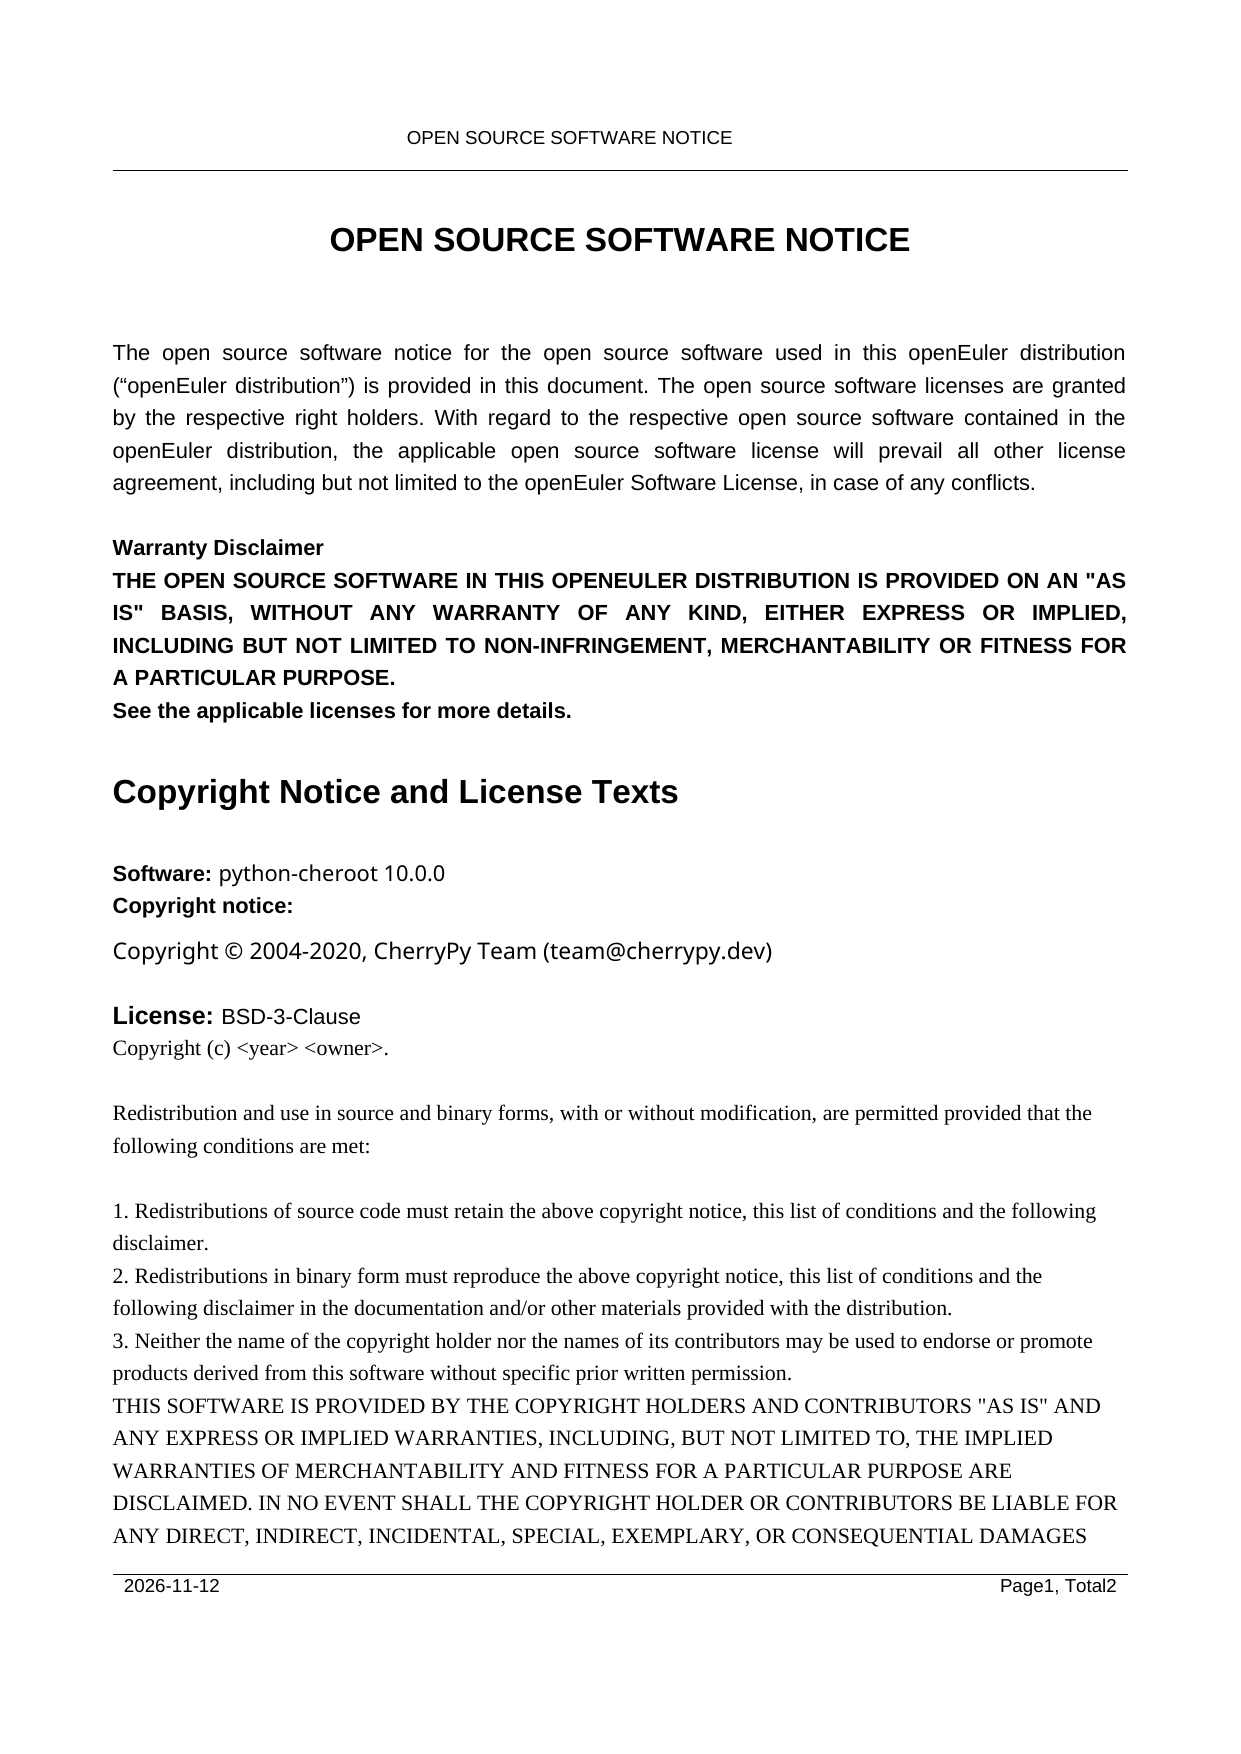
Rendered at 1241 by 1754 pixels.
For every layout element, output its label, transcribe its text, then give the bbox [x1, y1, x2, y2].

text THE OPEN SOURCE SOFTWARE IN THIS OPENEULER DISTRIBUTION IS PROVIDED ON AN "AS IS" BASIS, WITHOUT ANY WARRANTY OF ANY KIND, EITHER EXPRESS OR IMPLIED, INCLUDING BUT NOT LIMITED TO NON-INFRINGEMENT, MERCHANTABILITY OR FITNESS FOR A PARTICULAR PURPOSE. See the applicable licenses for more details. [112, 564, 1128, 726]
text Copyright notice: [112, 889, 1128, 921]
text Warranty Disclaimer [112, 531, 1128, 564]
text License: BSD-3-Clause [112, 999, 1128, 1031]
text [112, 1031, 1128, 1551]
text Copyright Notice and License Texts [112, 759, 1128, 824]
text The open source software notice for the open source software used in this openEuler distribution (“openEuler distribution”) is provided in this document. The open source software licenses are granted by the respective right holders. With regard to the respective open source software contained in the openEuler distribution, the applicable open source software license will prevail all other license agreement, including but not limited to the openEuler Software License, in case of any conflicts. [112, 336, 1128, 499]
text OPEN SOURCE SOFTWARE NOTICE [112, 206, 1128, 271]
title Software: python-cheroot 10.0.0 [112, 856, 1128, 889]
text Copyright © 2004-2020, CherryPy Team (team@cherrypy.dev) [112, 934, 1128, 999]
